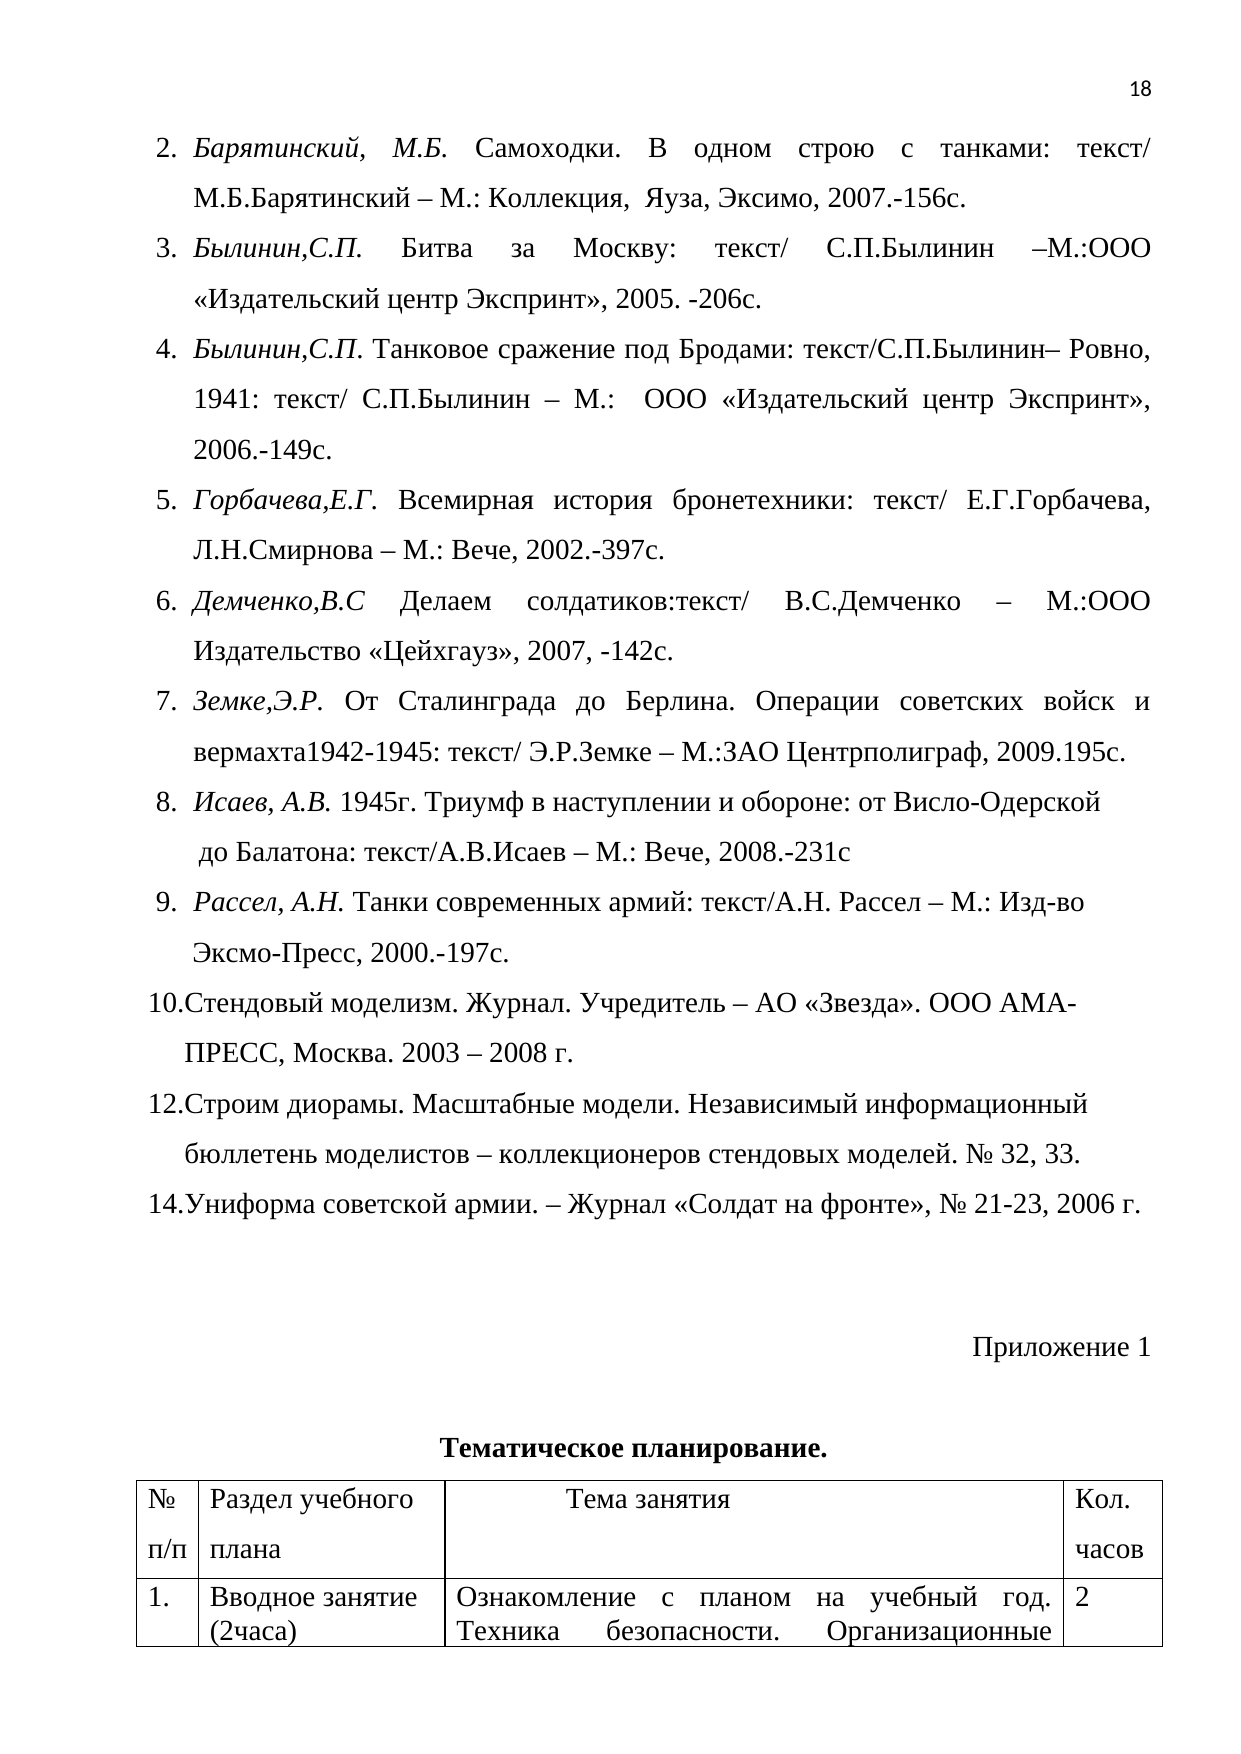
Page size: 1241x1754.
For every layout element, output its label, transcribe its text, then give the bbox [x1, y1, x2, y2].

text Тематическое планирование. [148, 1430, 1152, 1463]
list Земке,Э.Р. От Сталинграда до Берлина. Операции советских войск и вермахта1942-1945: текст/ Э.Р.Земке – М.:ЗАО Центрполиграф, 2009.195с. [156, 683, 1152, 767]
text 12.Строим диорамы. Масштабные модели. Независимый информационный [148, 1086, 1152, 1119]
table_header Тема занятия [446, 1481, 1063, 1578]
list Демченко,В.С Делаем солдатиков:текст/ В.С.Демченко – М.:ООО Издательство «Цейхгауз», 2007, -142с. [156, 583, 1152, 667]
text Приложение 1 [148, 1329, 1152, 1363]
table_header № п/п [137, 1481, 198, 1578]
list Барятинский, М.Б. Самоходки. В одном строю с танками: текст/ М.Б.Барятинский – М.: Коллекция, Яуза, Эксимо, 2007.-156с. [156, 130, 1152, 214]
text ПРЕСС, Москва. 2003 – . [148, 1036, 1152, 1069]
list Исаев, А.В. 1945г. Триумф в наступлении и обороне: от Висло-Одерской [156, 784, 1152, 817]
text 10.Стендовый моделизм. Журнал. Учредитель – АО «Звезда». ООО АМА- [148, 985, 1152, 1019]
list Былинин,С.П. Танковое сражение под Бродами: текст/С.П.Былинин– Ровно, 1941: текст/ С.П.Былинин – М.: ООО «Издательский центр Экспринт», 2006.-149с. [156, 331, 1152, 465]
text бюллетень моделистов – коллекционеров стендовых моделей. № 32, 33. [148, 1136, 1152, 1170]
table_header Раздел учебного плана [199, 1481, 444, 1578]
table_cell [199, 1579, 444, 1646]
table_cell 1. [137, 1579, 198, 1646]
text 14.Униформа советской армии. – Журнал «Солдат на фронте», № 21-23, . [148, 1186, 1152, 1220]
list Былинин,С.П. Битва за Москву: текст/ С.П.Былинин –М.:ООО «Издательский центр Экспринт», 2005. -206с. [156, 231, 1152, 314]
text Эксмо-Пресс, 2000.-197с. [156, 935, 1152, 968]
table_cell 2 [1064, 1579, 1162, 1646]
table_header Кол. часов [1064, 1481, 1162, 1578]
text до Балатона: текст/А.В.Исаев – М.: Вече, 2008.-231с [148, 834, 1152, 868]
list Рассел, А.Н. Танки современных армий: текст/А.Н. Рассел – М.: Изд-во [156, 884, 1152, 918]
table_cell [446, 1579, 1063, 1646]
list Горбачева,Е.Г. Всемирная история бронетехники: текст/ Е.Г.Горбачева, Л.Н.Смирнова – М.: Вече, 2002.-397с. [156, 482, 1152, 566]
